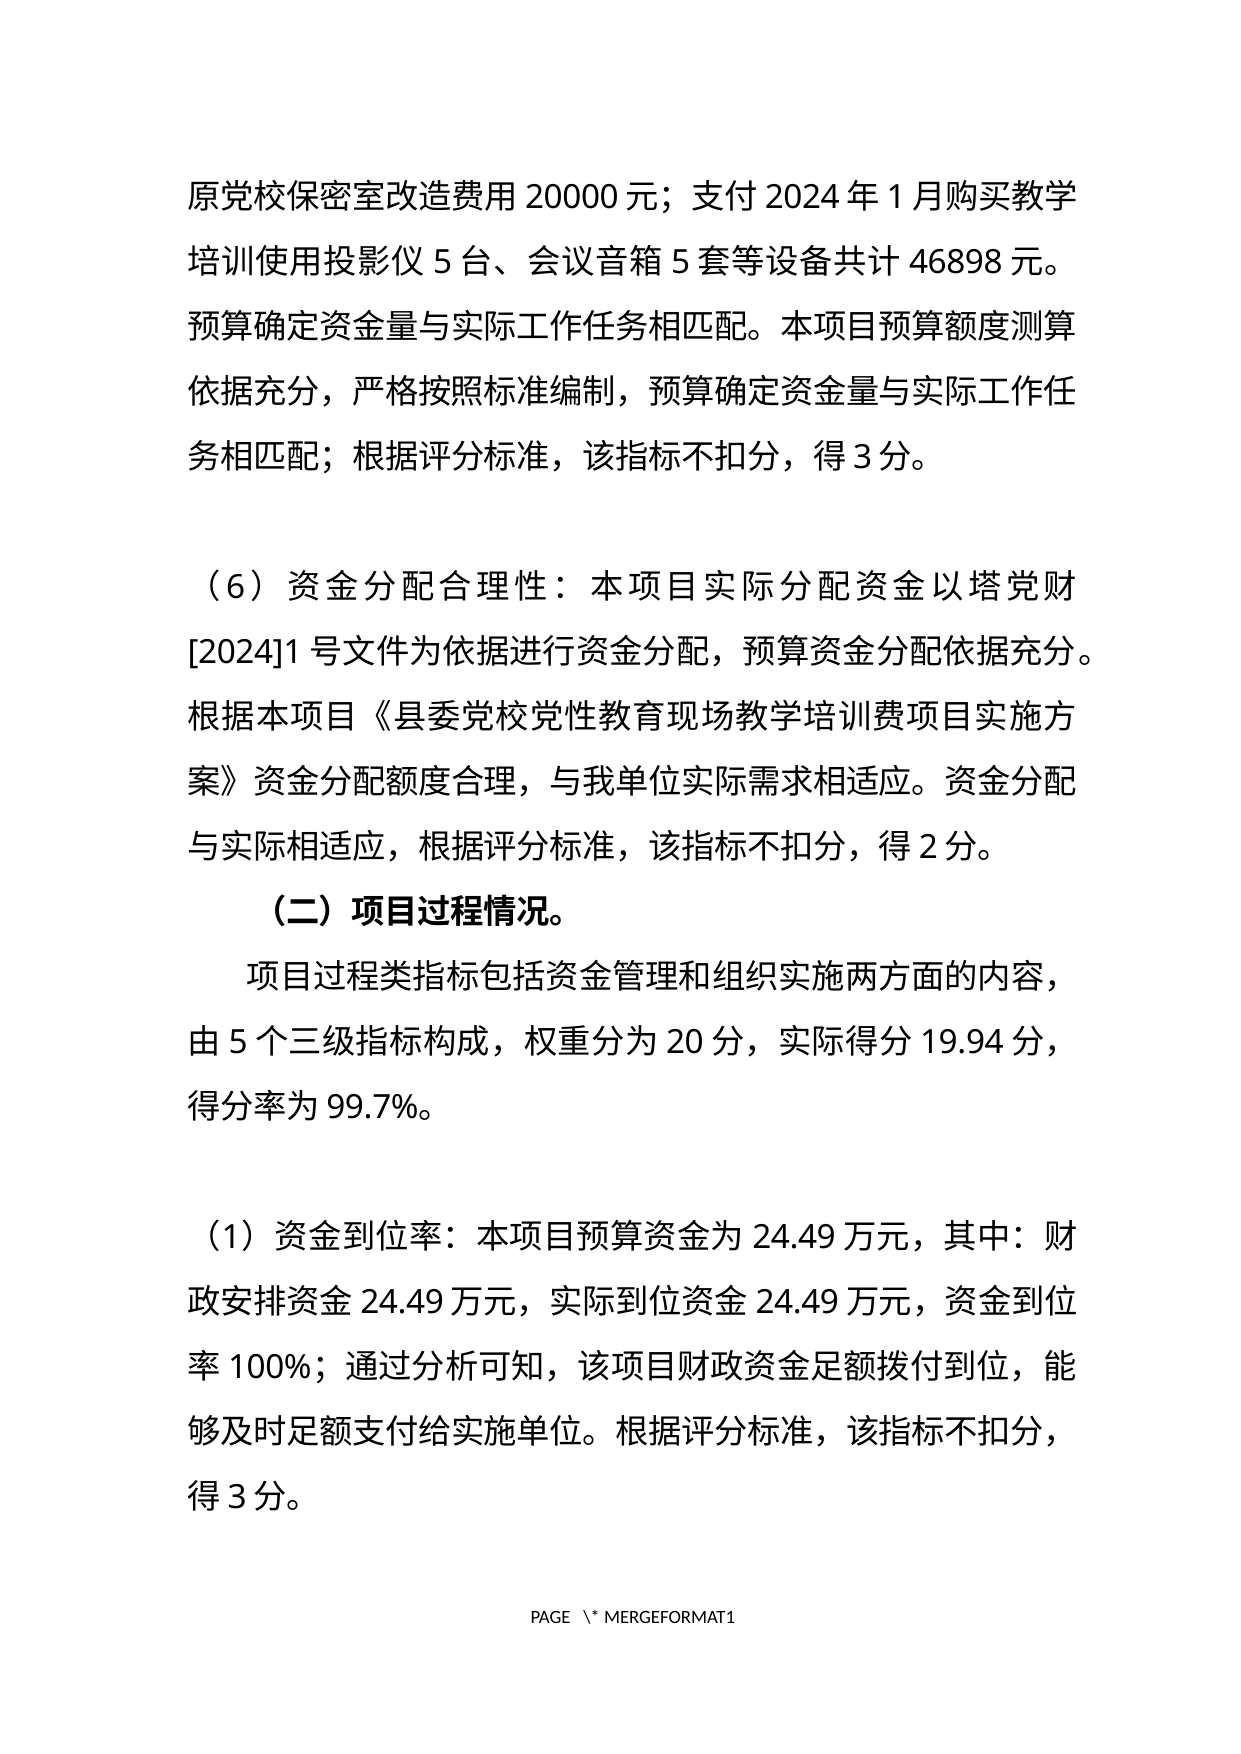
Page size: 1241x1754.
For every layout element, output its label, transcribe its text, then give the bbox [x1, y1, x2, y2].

text （二）项目过程情况。 [187, 877, 1078, 942]
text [187, 942, 1078, 1527]
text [187, 162, 1078, 877]
